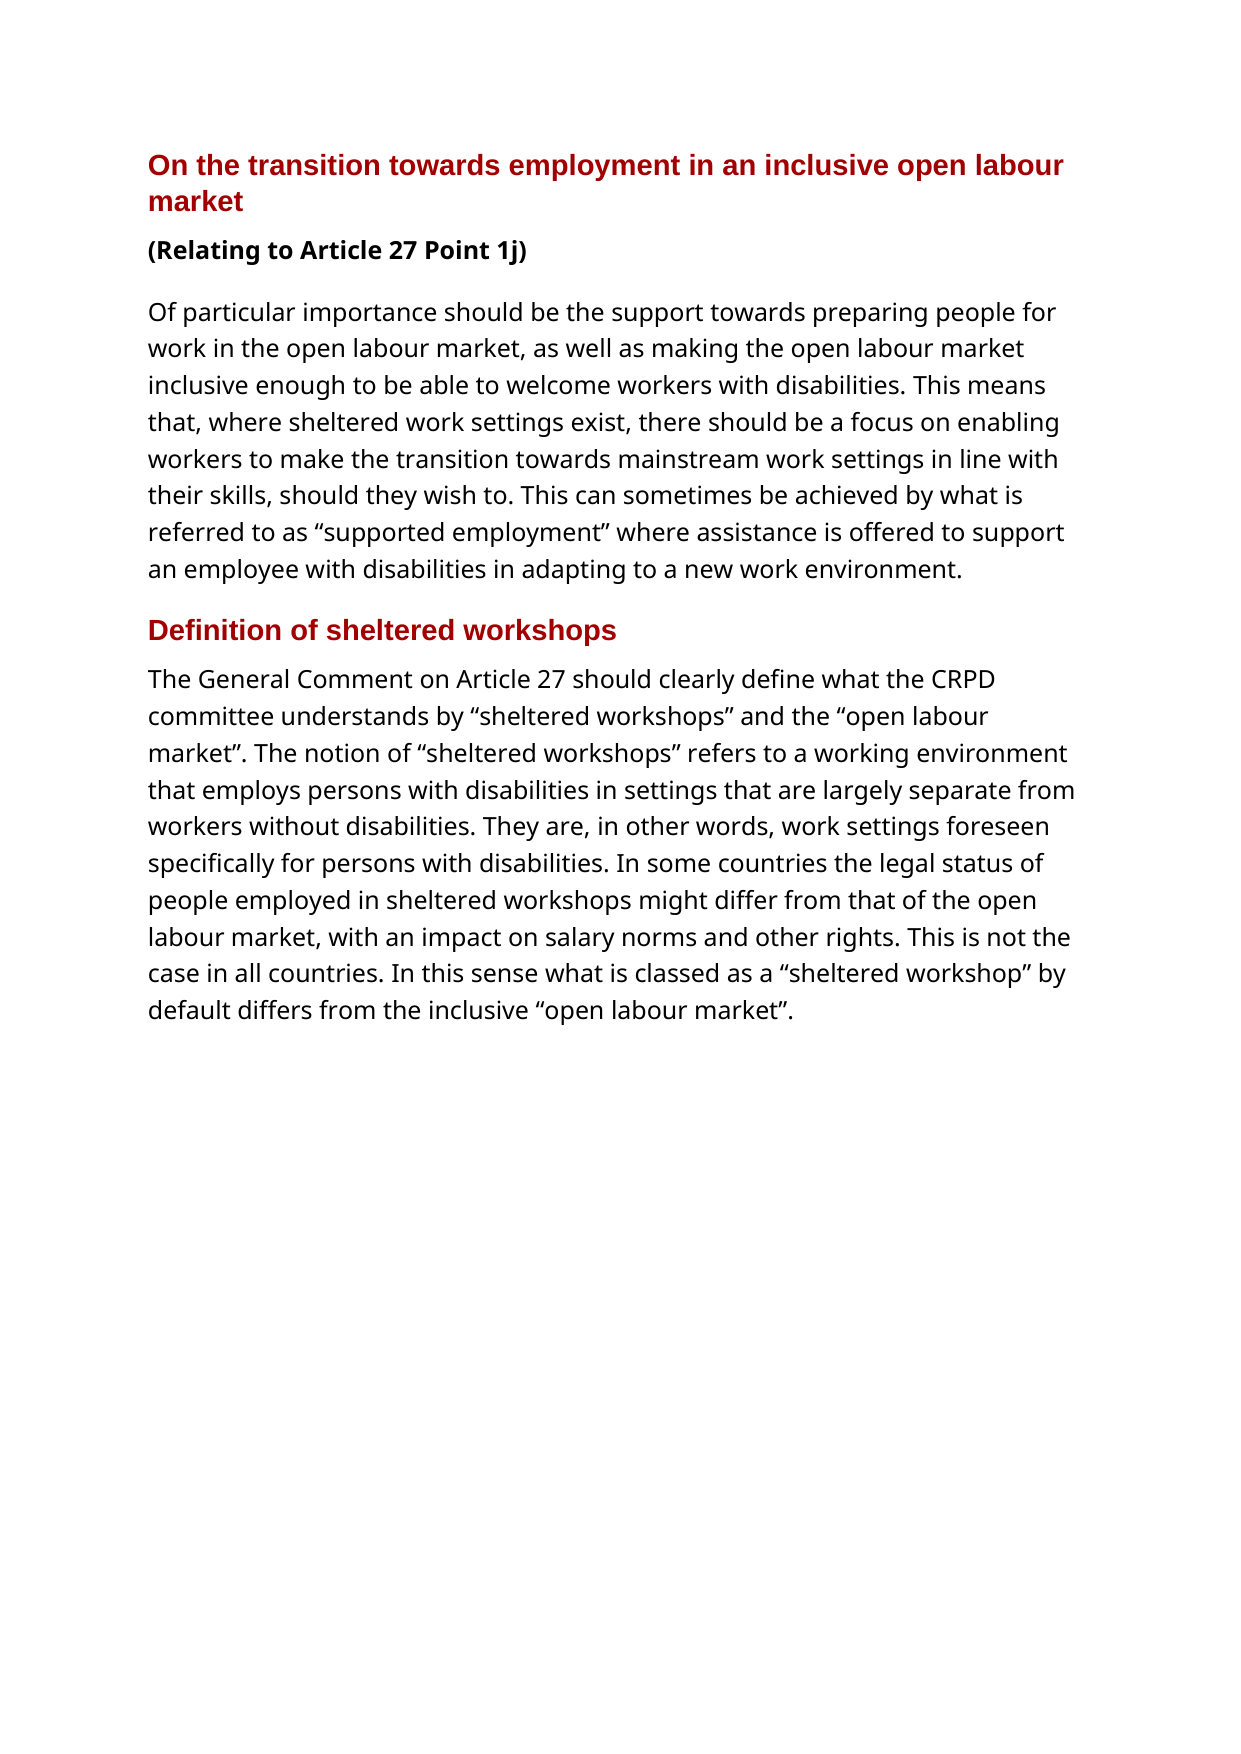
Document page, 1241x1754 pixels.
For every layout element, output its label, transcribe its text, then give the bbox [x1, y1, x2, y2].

text The General Comment on Article 27 should clearly define what the CRPD committee understands by “sheltered workshops” and the “open labour market”. The notion of “sheltered workshops” refers to a working environment that employs persons with disabilities in settings that are largely separate from workers without disabilities. They are, in other words, work settings foreseen specifically for persons with disabilities. In some countries the legal status of people employed in sheltered workshops might differ from that of the open labour market, with an impact on salary norms and other rights. This is not the case in all countries. In this sense what is classed as a “sheltered workshop” by default differs from the inclusive “open labour market”. [148, 662, 1093, 1027]
text Of particular importance should be the support towards preparing people for work in the open labour market, as well as making the open labour market inclusive enough to be able to welcome workers with disabilities. This means that, where sheltered work settings exist, there should be a focus on enabling workers to make the transition towards mainstream work settings in line with their skills, should they wish to. This can sometimes be achieved by what is referred to as “supported employment” where assistance is offered to support an employee with disabilities in adapting to a new work environment. [148, 294, 1093, 586]
subtitle Definition of sheltered workshops [148, 613, 1093, 647]
subtitle On the transition towards employment in an inclusive open labour market [148, 148, 1093, 217]
text (Relating to Article 27 Point 1j) [148, 232, 1093, 266]
